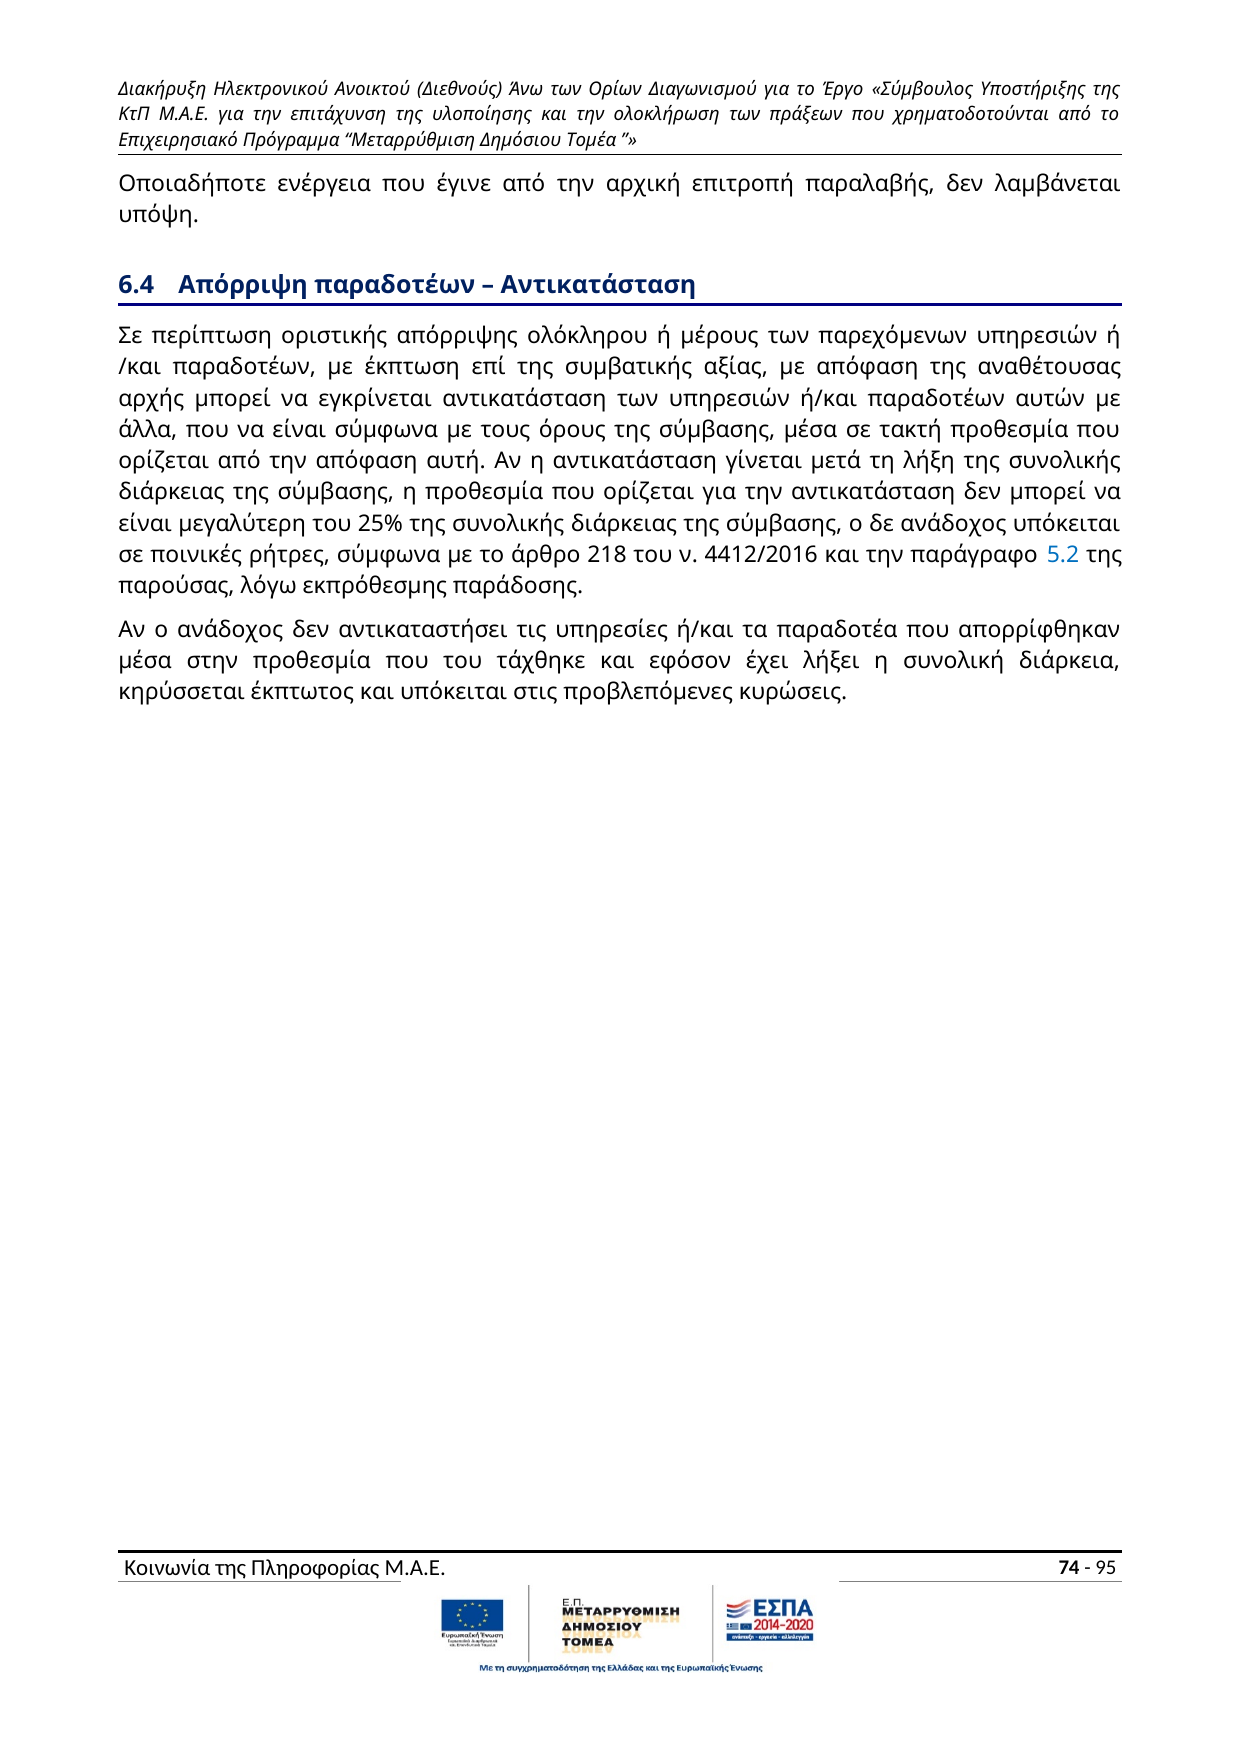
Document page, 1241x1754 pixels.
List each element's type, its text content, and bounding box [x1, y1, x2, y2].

text Αν ο ανάδοχος δεν αντικαταστήσει τις υπηρεσίες ή/και τα παραδοτέα που απορρίφθηκαν μέσα στην προθεσμία που του τάχθηκε και εφόσον έχει λήξει η συνολική διάρκεια, κηρύσσεται έκπτωτος και υπόκειται στις προβλεπόμενες κυρώσεις. [118, 613, 1122, 706]
picture [401, 1581, 840, 1673]
text Σε περίπτωση οριστικής απόρριψης ολόκληρου ή μέρους των παρεχόμενων υπηρεσιών ή /και παραδοτέων, με έκπτωση επί της συμβατικής αξίας, με απόφαση της αναθέτουσας αρχής μπορεί να εγκρίνεται αντικατάσταση των υπηρεσιών ή/και παραδοτέων αυτών με άλλα, που να είναι σύμφωνα με τους όρους της σύμβασης, μέσα σε τακτή προθεσμία που ορίζεται από την απόφαση αυτή. Αν η αντικατάσταση γίνεται μετά τη λήξη της συνολικής διάρκειας της σύμβασης, η προθεσμία που ορίζεται για την αντικατάσταση δεν μπορεί να είναι μεγαλύτερη του 25% της συνολικής διάρκειας της σύμβασης, ο δε ανάδοχος υπόκειται σε ποινικές ρήτρες, σύμφωνα με το άρθρο 218 του ν. 4412/2016 και την παράγραφο 5.2 της παρούσας, λόγω εκπρόθεσμης παράδοσης. [118, 319, 1122, 600]
subtitle Απόρριψη παραδοτέων – Αντικατάσταση [118, 267, 1122, 303]
